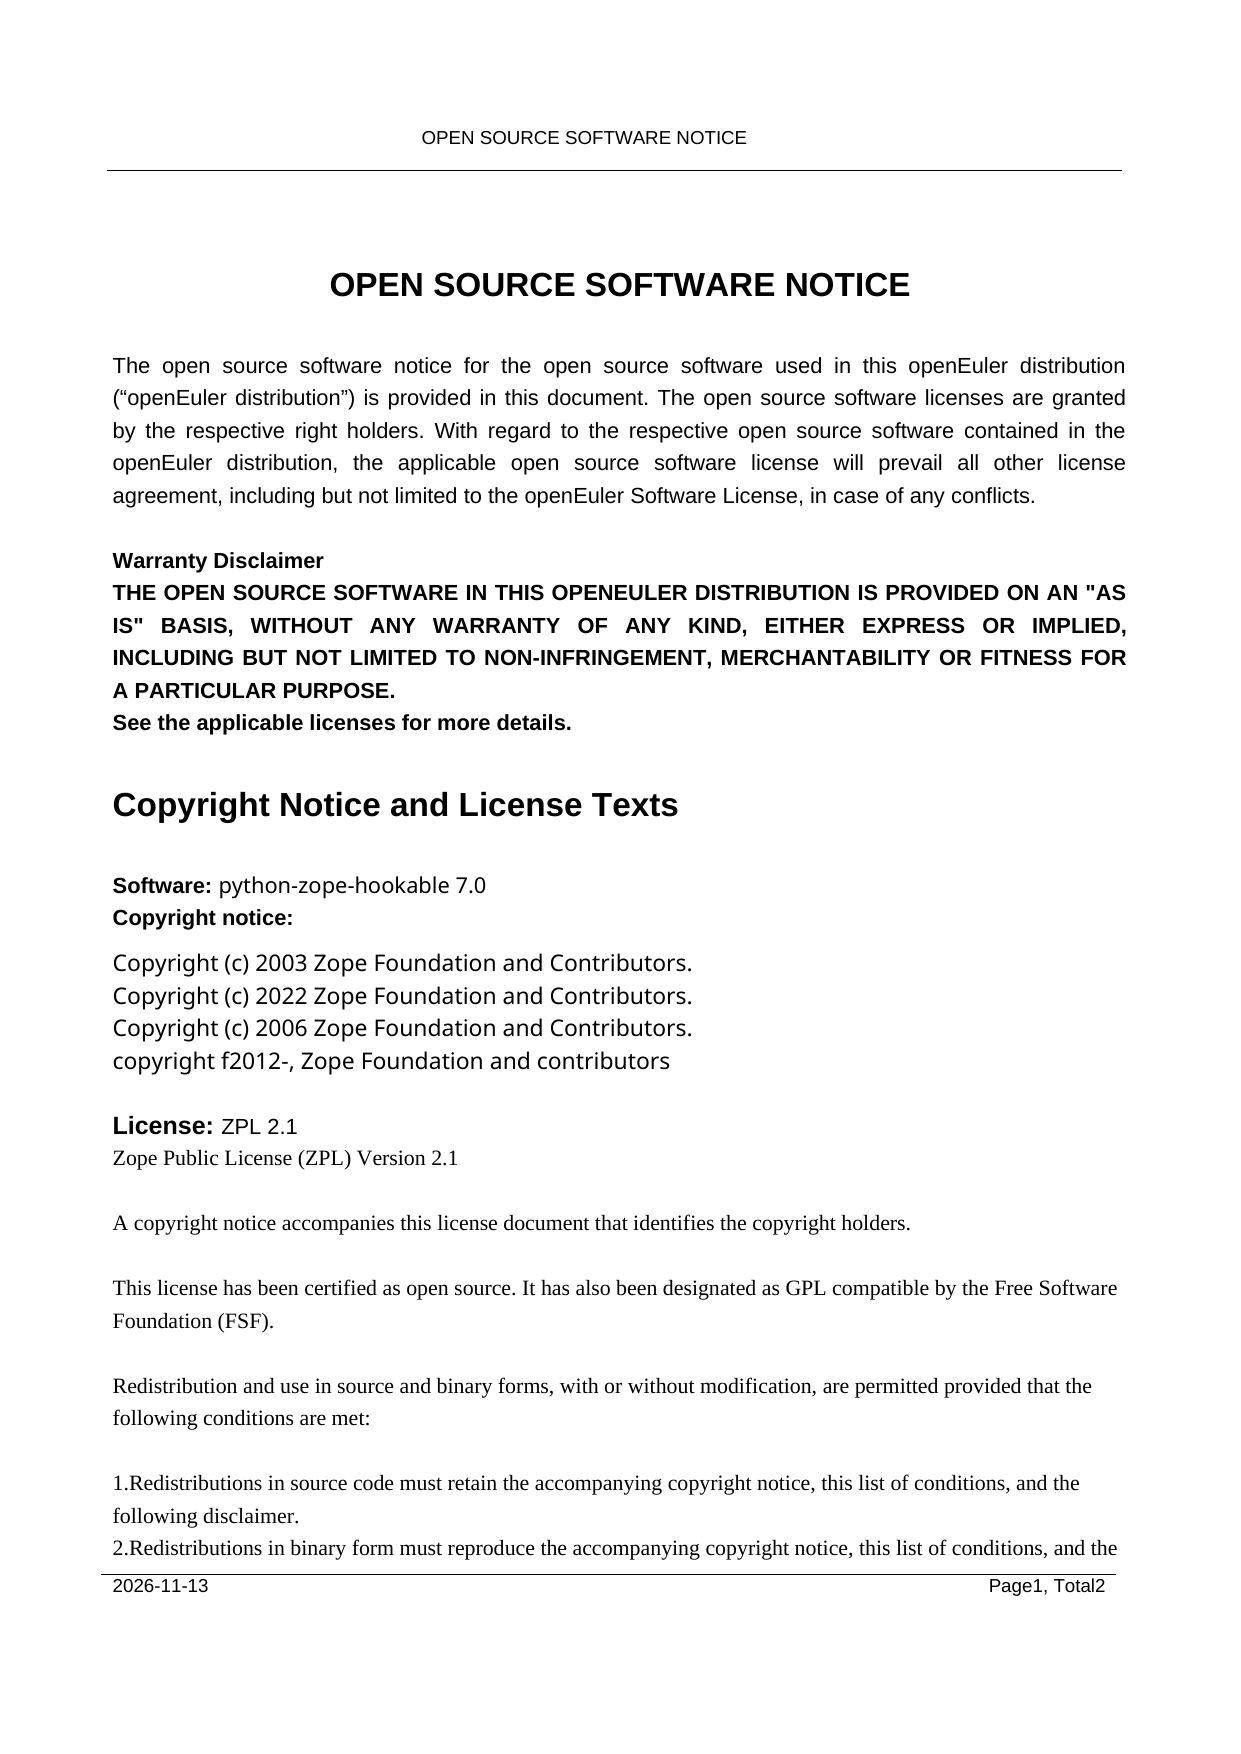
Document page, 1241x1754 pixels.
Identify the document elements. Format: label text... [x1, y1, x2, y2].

text Zope Public License (ZPL) Version 2.1 [112, 1142, 1128, 1174]
text Copyright Notice and License Texts [112, 771, 1128, 836]
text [112, 1532, 1128, 1564]
text A copyright notice accompanies this license document that identifies the copyright holders. [112, 1207, 1128, 1239]
text Warranty Disclaimer [112, 544, 1128, 576]
title Software: python-zope-hookable 7.0 [112, 869, 1128, 901]
text Copyright notice: [112, 901, 1128, 934]
text License: ZPL 2.1 [112, 1109, 1128, 1142]
text Redistribution and use in source and binary forms, with or without modification, are permitted provided that the following conditions are met: [112, 1369, 1128, 1434]
text THE OPEN SOURCE SOFTWARE IN THIS OPENEULER DISTRIBUTION IS PROVIDED ON AN "AS IS" BASIS, WITHOUT ANY WARRANTY OF ANY KIND, EITHER EXPRESS OR IMPLIED, INCLUDING BUT NOT LIMITED TO NON-INFRINGEMENT, MERCHANTABILITY OR FITNESS FOR A PARTICULAR PURPOSE. See the applicable licenses for more details. [112, 576, 1128, 739]
text This license has been certified as open source. It has also been designated as GPL compatible by the Free Software Foundation (FSF). [112, 1272, 1128, 1337]
text OPEN SOURCE SOFTWARE NOTICE [112, 251, 1128, 316]
text The open source software notice for the open source software used in this openEuler distribution (“openEuler distribution”) is provided in this document. The open source software licenses are granted by the respective right holders. With regard to the respective open source software contained in the openEuler distribution, the applicable open source software license will prevail all other license agreement, including but not limited to the openEuler Software License, in case of any conflicts. [112, 349, 1128, 511]
text 1.Redistributions in source code must retain the accompanying copyright notice, this list of conditions, and the following disclaimer. [112, 1467, 1128, 1532]
text Copyright (c) 2003 Zope Foundation and Contributors. Copyright (c) 2022 Zope Foundation and Contributors. Copyright (c) 2006 Zope Foundation and Contributors. copyright f2012-, Zope Foundation and contributors [112, 947, 1128, 1109]
